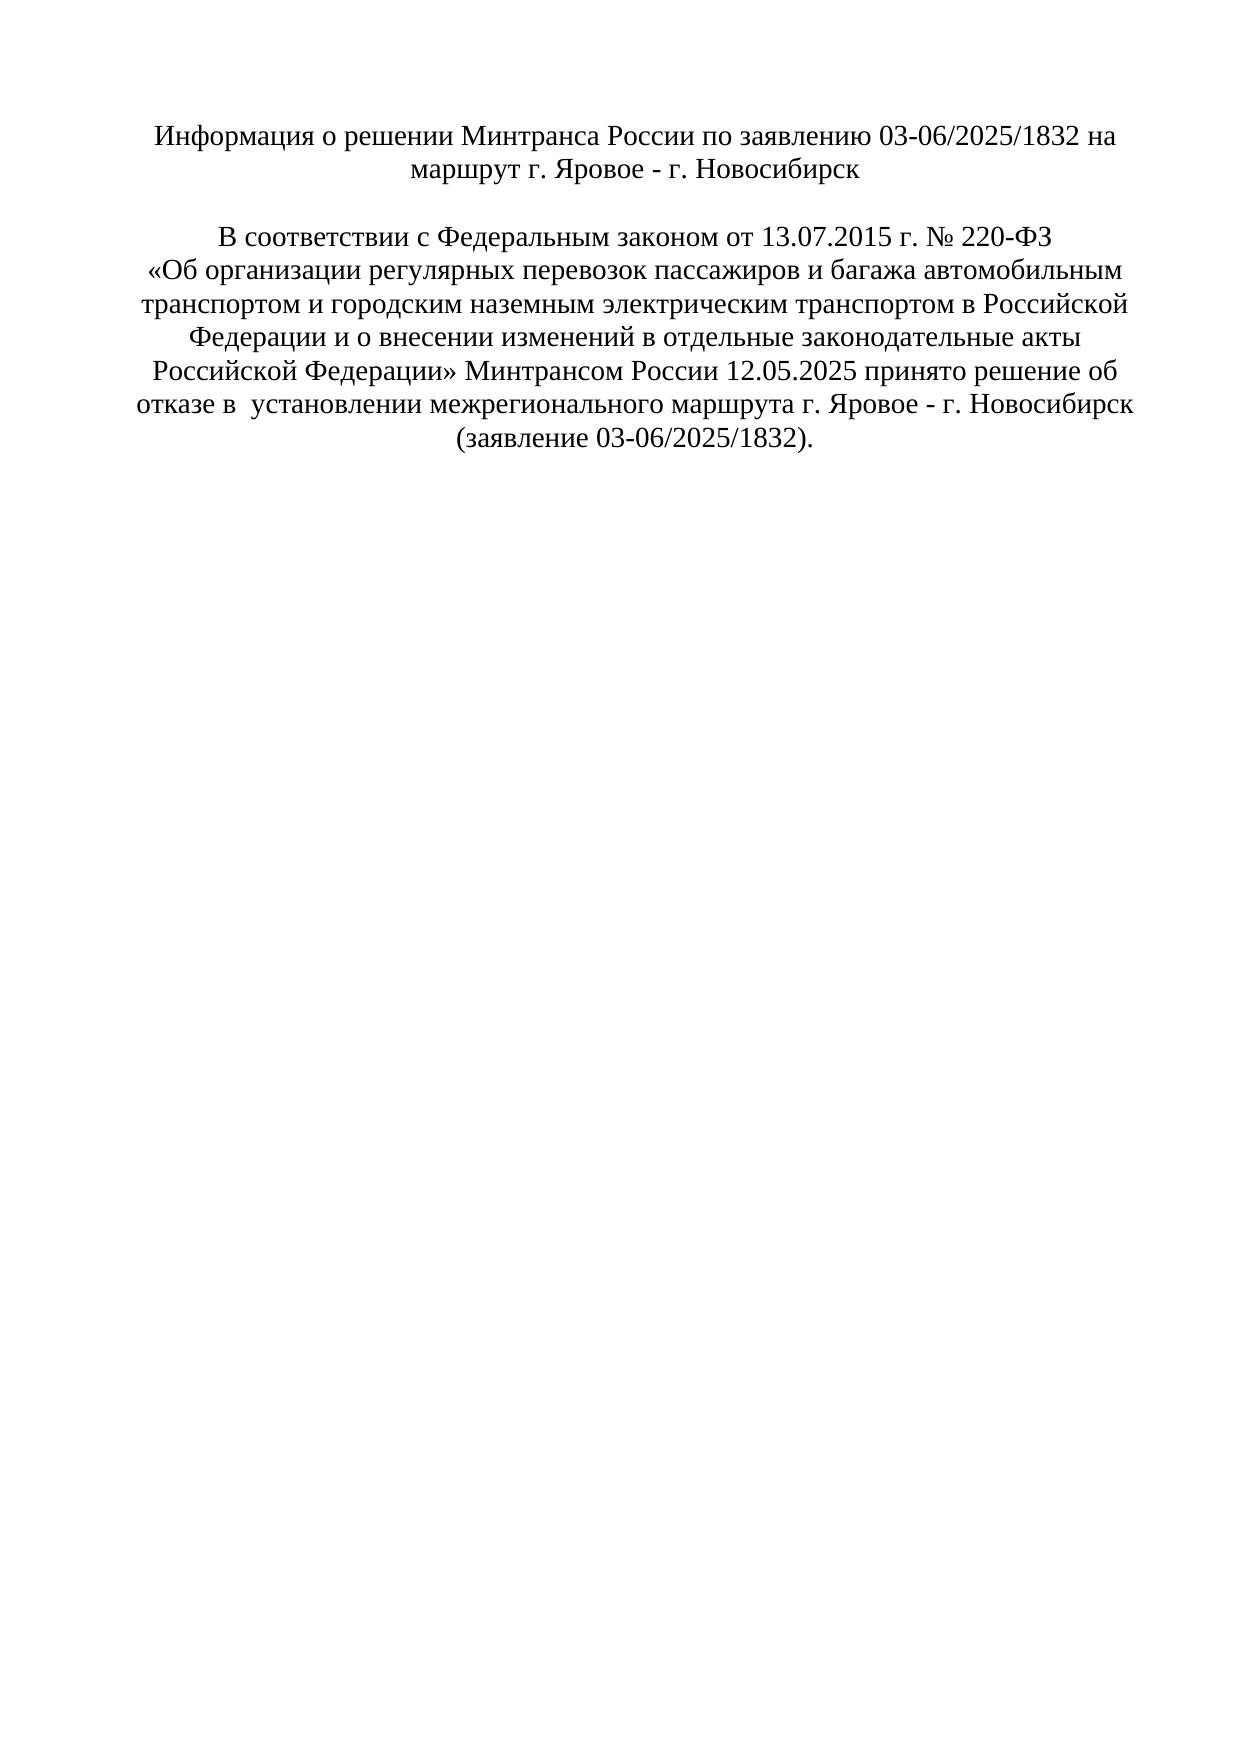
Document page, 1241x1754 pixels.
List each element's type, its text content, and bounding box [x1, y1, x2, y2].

text Информация о решении Минтранса России по заявлению 03-06/2025/1832 на маршрут г. Яровое - г. Новосибирск [118, 118, 1152, 185]
text В соответствии с Федеральным законом от 13.07.2015 г. № 220-ФЗ «Об организации регулярных перевозок пассажиров и багажа автомобильным транспортом и городским наземным электрическим транспортом в Российской Федерации и о внесении изменений в отдельные законодательные акты Российской Федерации» Минтрансом России 12.05.2025 принято решение об отказе в установлении межрегионального маршрута г. Яровое - г. Новосибирск (заявление 03-06/2025/1832). [118, 219, 1152, 453]
